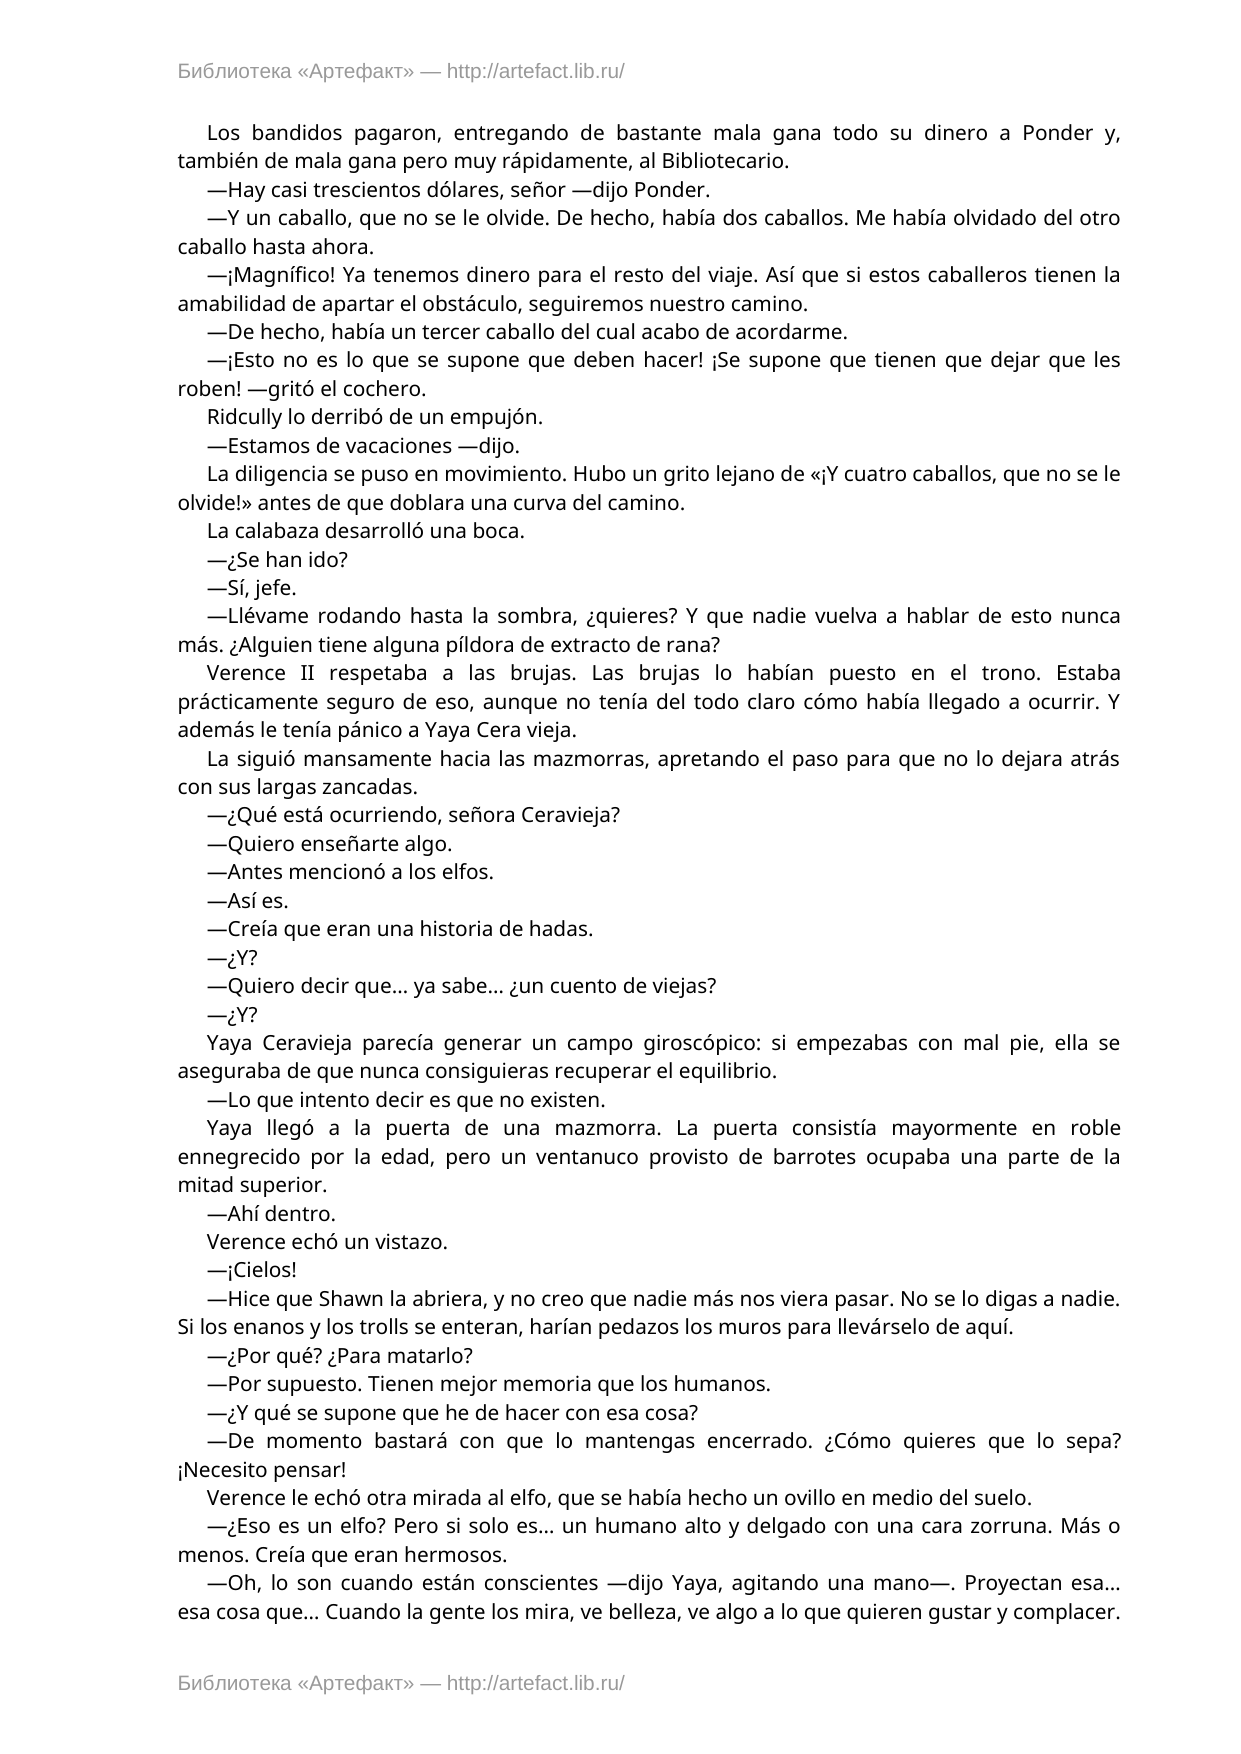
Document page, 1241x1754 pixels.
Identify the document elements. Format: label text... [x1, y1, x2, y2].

text —Así es. [177, 886, 1122, 914]
text —Y un caballo, que no se le olvide. De hecho, había dos caballos. Me había olvidado del otro caballo hasta ahora. [177, 203, 1122, 260]
text —¿Eso es un elfo? Pero si solo es… un humano alto y delgado con una cara zorruna. Más o menos. Creía que eran hermosos. [177, 1512, 1122, 1568]
text La calabaza desarrolló una boca. [177, 516, 1122, 545]
text —¿Y? [177, 943, 1122, 971]
text Yaya Ceravieja parecía generar un campo giroscópico: si empezabas con mal pie, ella se aseguraba de que nunca consiguieras recuperar el equilibrio. [177, 1028, 1122, 1085]
text La siguió mansamente hacia las mazmorras, apretando el paso para que no lo dejara atrás con sus largas zancadas. [177, 744, 1122, 801]
text —Hice que Shawn la abriera, y no creo que nadie más nos viera pasar. No se lo digas a nadie. Si los enanos y los trolls se enteran, harían pedazos los muros para llevárselo de aquí. [177, 1284, 1122, 1341]
text —Quiero enseñarte algo. [177, 829, 1122, 857]
text La diligencia se puso en movimiento. Hubo un grito lejano de «¡Y cuatro caballos, que no se le olvide!» antes de que doblara una curva del camino. [177, 459, 1122, 516]
text —Estamos de vacaciones —dijo. [177, 431, 1122, 459]
text —Llévame rodando hasta la sombra, ¿quieres? Y que nadie vuelva a hablar de esto nunca más. ¿Alguien tiene alguna píldora de extracto de rana? [177, 602, 1122, 658]
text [177, 1568, 1122, 1625]
text —¿Por qué? ¿Para matarlo? [177, 1341, 1122, 1369]
text —¿Y? [177, 1000, 1122, 1028]
text Ridcully lo derribó de un empujón. [177, 402, 1122, 431]
text Verence II respetaba a las brujas. Las brujas lo habían puesto en el trono. Estaba prácticamente seguro de eso, aunque no tenía del todo claro cómo había llegado a ocurrir. Y además le tenía pánico a Yaya Cera vieja. [177, 658, 1122, 744]
text Verence echó un vistazo. [177, 1227, 1122, 1256]
text Verence le echó otra mirada al elfo, que se había hecho un ovillo en medio del suelo. [177, 1483, 1122, 1512]
text —Lo que intento decir es que no existen. [177, 1085, 1122, 1113]
text —Quiero decir que… ya sabe… ¿un cuento de viejas? [177, 971, 1122, 1000]
text Los bandidos pagaron, entregando de bastante mala gana todo su dinero a Ponder y, también de mala gana pero muy rápidamente, al Bibliotecario. [177, 118, 1122, 175]
text —Antes mencionó a los elfos. [177, 857, 1122, 886]
text Yaya llegó a la puerta de una mazmorra. La puerta consistía mayormente en roble ennegrecido por la edad, pero un ventanuco provisto de barrotes ocupaba una parte de la mitad superior. [177, 1113, 1122, 1199]
text —Hay casi trescientos dólares, señor —dijo Ponder. [177, 175, 1122, 203]
text —¿Y qué se supone que he de hacer con esa cosa? [177, 1398, 1122, 1426]
text —¡Cielos! [177, 1256, 1122, 1284]
text —¿Qué está ocurriendo, señora Ceravieja? [177, 801, 1122, 829]
text —¿Se han ido? [177, 545, 1122, 573]
text —Sí, jefe. [177, 573, 1122, 602]
text —Ahí dentro. [177, 1199, 1122, 1227]
text —De momento bastará con que lo mantengas encerrado. ¿Cómo quieres que lo sepa? ¡Necesito pensar! [177, 1426, 1122, 1483]
text —Creía que eran una historia de hadas. [177, 914, 1122, 943]
text —De hecho, había un tercer caballo del cual acabo de acordarme. [177, 317, 1122, 346]
text —¡Esto no es lo que se supone que deben hacer! ¡Se supone que tienen que dejar que les roben! —gritó el cochero. [177, 346, 1122, 402]
text —Por supuesto. Tienen mejor memoria que los humanos. [177, 1369, 1122, 1398]
text —¡Magnífico! Ya tenemos dinero para el resto del viaje. Así que si estos caballeros tienen la amabilidad de apartar el obstáculo, seguiremos nuestro camino. [177, 260, 1122, 317]
